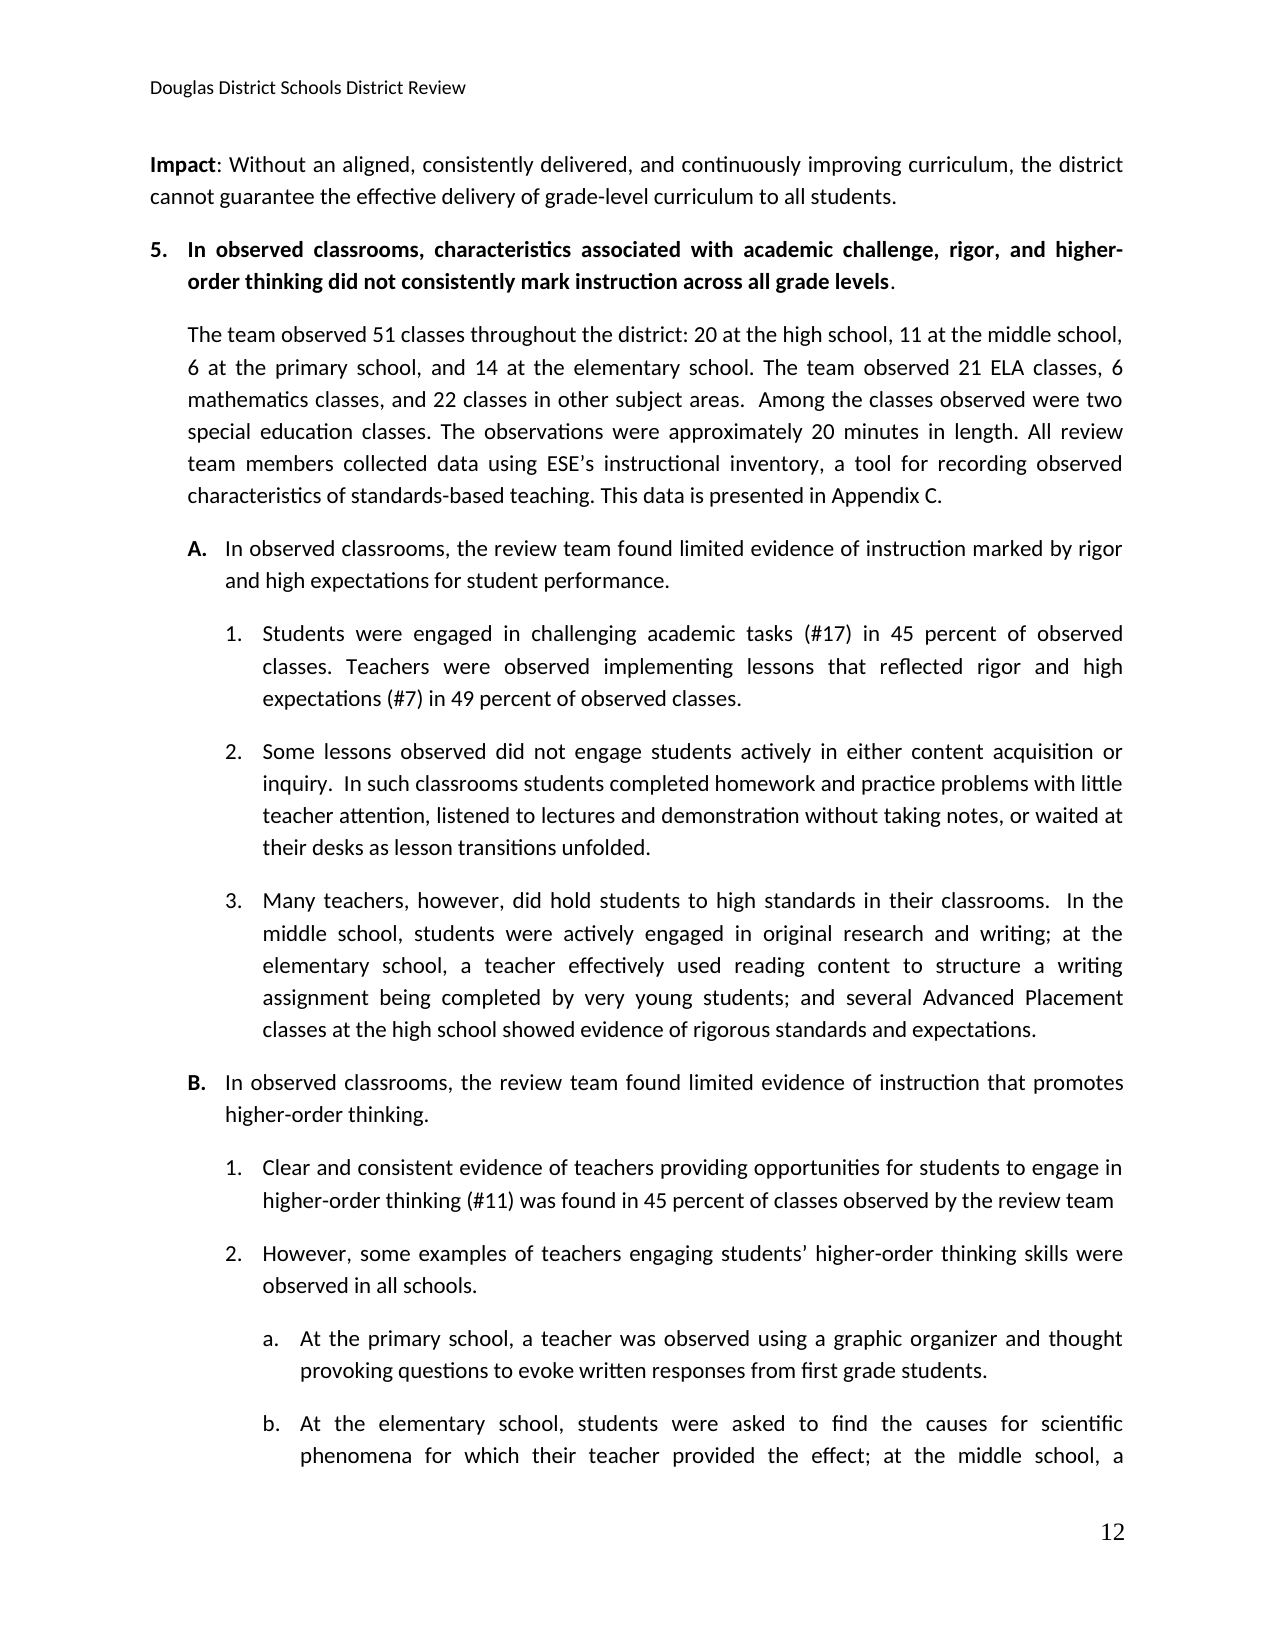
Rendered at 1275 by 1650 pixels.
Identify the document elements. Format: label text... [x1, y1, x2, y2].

text The team observed 51 classes throughout the district: 20 at the high school, 11 at the middle school, 6 at the primary school, and 14 at the elementary school. The team observed 21 ELA classes, 6 mathematics classes, and 22 classes in other subject areas. Among the classes observed were two special education classes. The observations were approximately 20 minutes in length. All review team members collected data using ESE’s instructional inventory, a tool for recording observed characteristics of standards-based teaching. This data is presented in Appendix C. [150, 320, 1125, 509]
text 1. Students were engaged in challenging academic tasks (#17) in 45 percent of observed classes. Teachers were observed implementing lessons that reflected rigor and high expectations (#7) in 49 percent of observed classes. [150, 619, 1125, 712]
text a. At the primary school, a teacher was observed using a graphic organizer and thought provoking questions to evoke written responses from first grade students. [225, 1324, 1125, 1384]
list 2. Some lessons observed did not engage students actively in either content acquisition or inquiry. In such classrooms students completed homework and practice problems with little teacher attention, listened to lectures and demonstration without taking notes, or waited at their desks as lesson transitions unfolded. [225, 737, 1125, 862]
list 3. Many teachers, however, did hold students to high standards in their classrooms. In the middle school, students were actively engaged in original research and writing; at the elementary school, a teacher effectively used reading content to structure a writing assignment being completed by very young students; and several Advanced Placement classes at the high school showed evidence of rigorous standards and expectations. [225, 887, 1125, 1043]
text Impact: Without an aligned, consistently delivered, and continuously improving curriculum, the district cannot guarantee the effective delivery of grade-level curriculum to all students. [150, 150, 1125, 210]
text B. In observed classrooms, the review team found limited evidence of instruction that promotes higher-order thinking. [187, 1068, 1125, 1128]
text 1. Clear and consistent evidence of teachers providing opportunities for students to engage in higher-order thinking (#11) was found in 45 percent of classes observed by the review team [150, 1153, 1125, 1214]
text 2. However, some examples of teachers engaging students’ higher-order thinking skills were observed in all schools. [225, 1239, 1125, 1299]
text 5. In observed classrooms, characteristics associated with academic challenge, rigor, and higher-order thinking did not consistently mark instruction across all grade levels. [150, 235, 1125, 295]
text A. In observed classrooms, the review team found limited evidence of instruction marked by rigor and high expectations for student performance. [187, 534, 1125, 594]
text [225, 1409, 1125, 1469]
